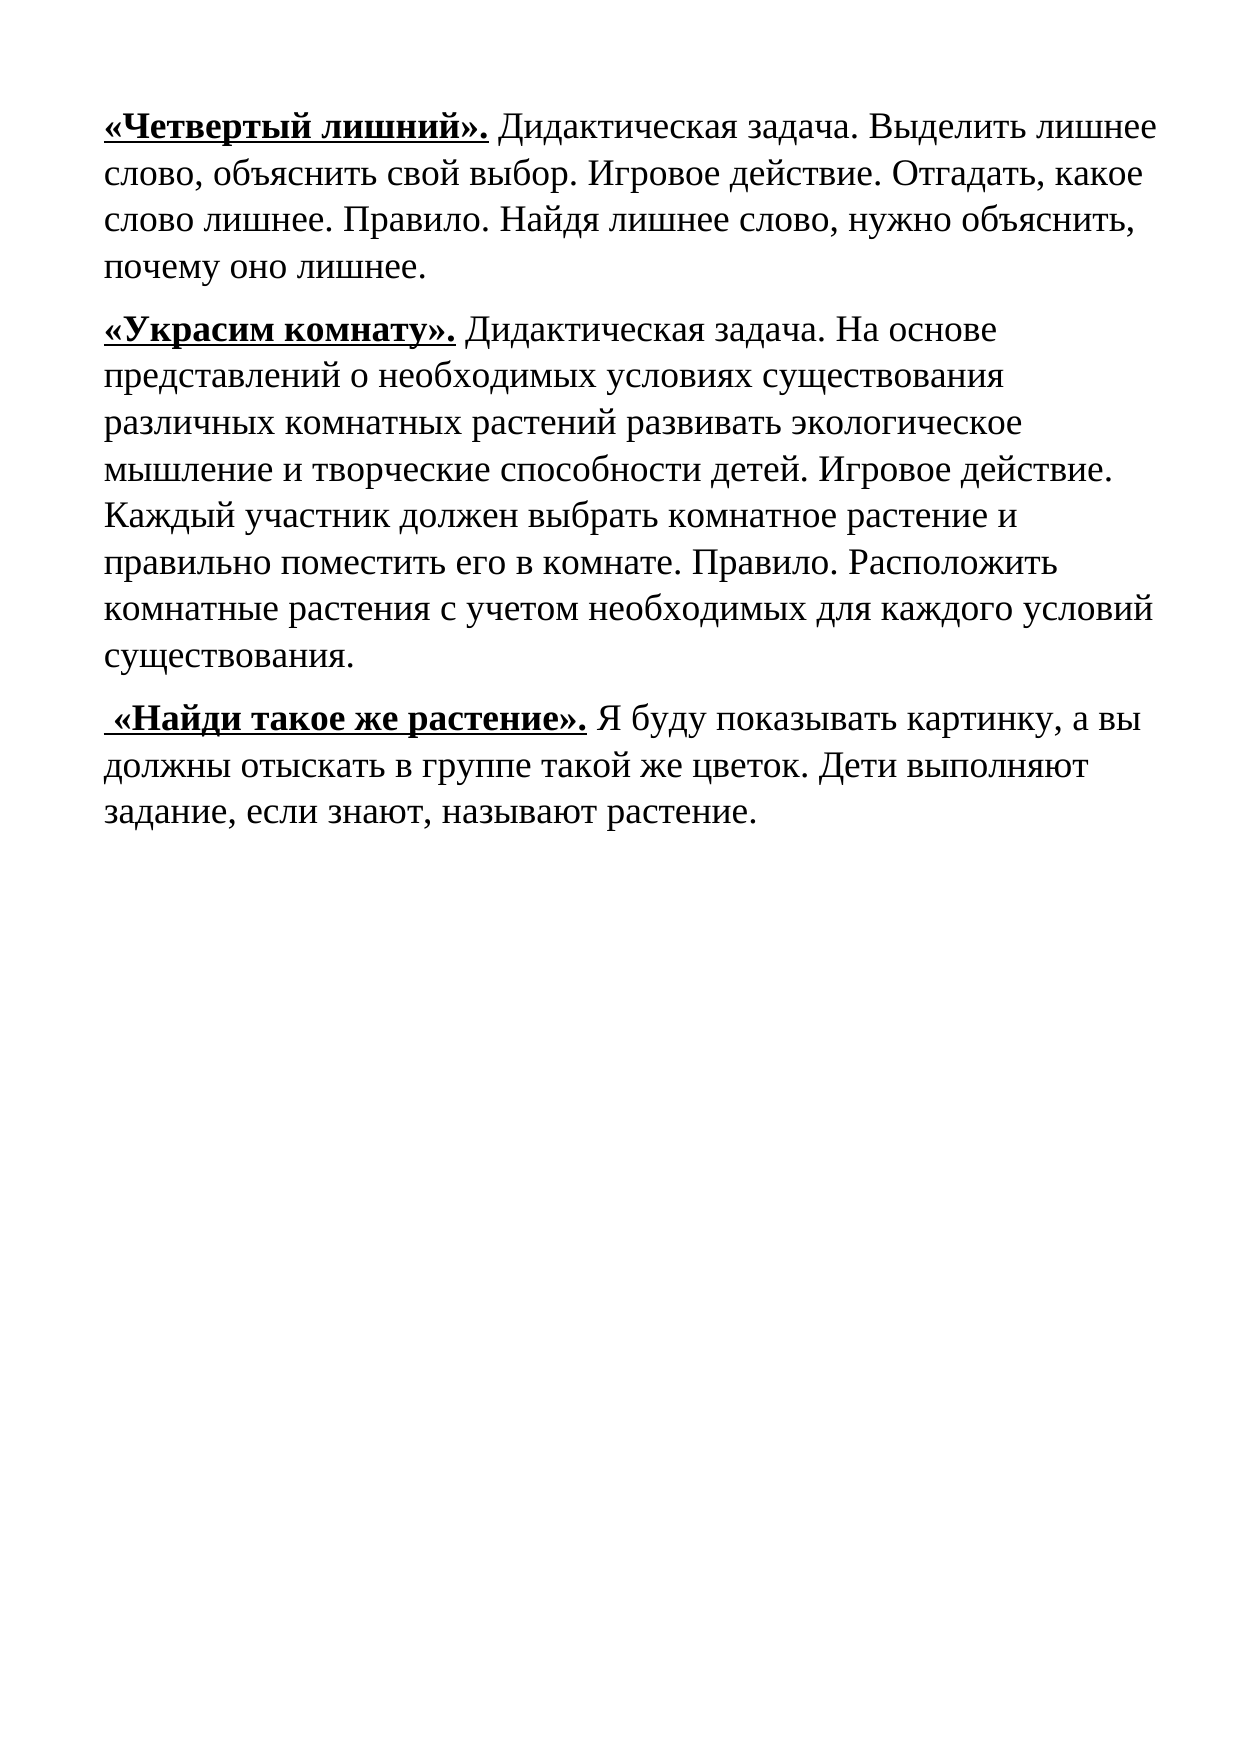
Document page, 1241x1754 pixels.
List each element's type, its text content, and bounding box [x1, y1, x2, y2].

text «Украсим комнату». Дидактическая задача. На основе представлений о необходимых условиях существования различных комнатных растений развивать экологическое мышление и творческие способности детей. Игровое действие. Каждый участник должен выбрать комнатное растение и правильно поместить его в комнате. Правило. Расположить комнатные растения с учетом необходимых для каждого условий существования. [103, 306, 1181, 675]
text «Найди такое же растение». Я буду показывать картинку, а вы должны отыскать в группе такой же цветок. Дети выполняют задание, если знают, называют растение. [103, 696, 1181, 832]
text «Четвертый лишний». Дидактическая задача. Выделить лишнее слово, объяснить свой выбор. Игровое действие. Отгадать, какое слово лишнее. Правило. Найдя лишнее слово, нужно объяснить, почему оно лишнее. [103, 103, 1181, 286]
